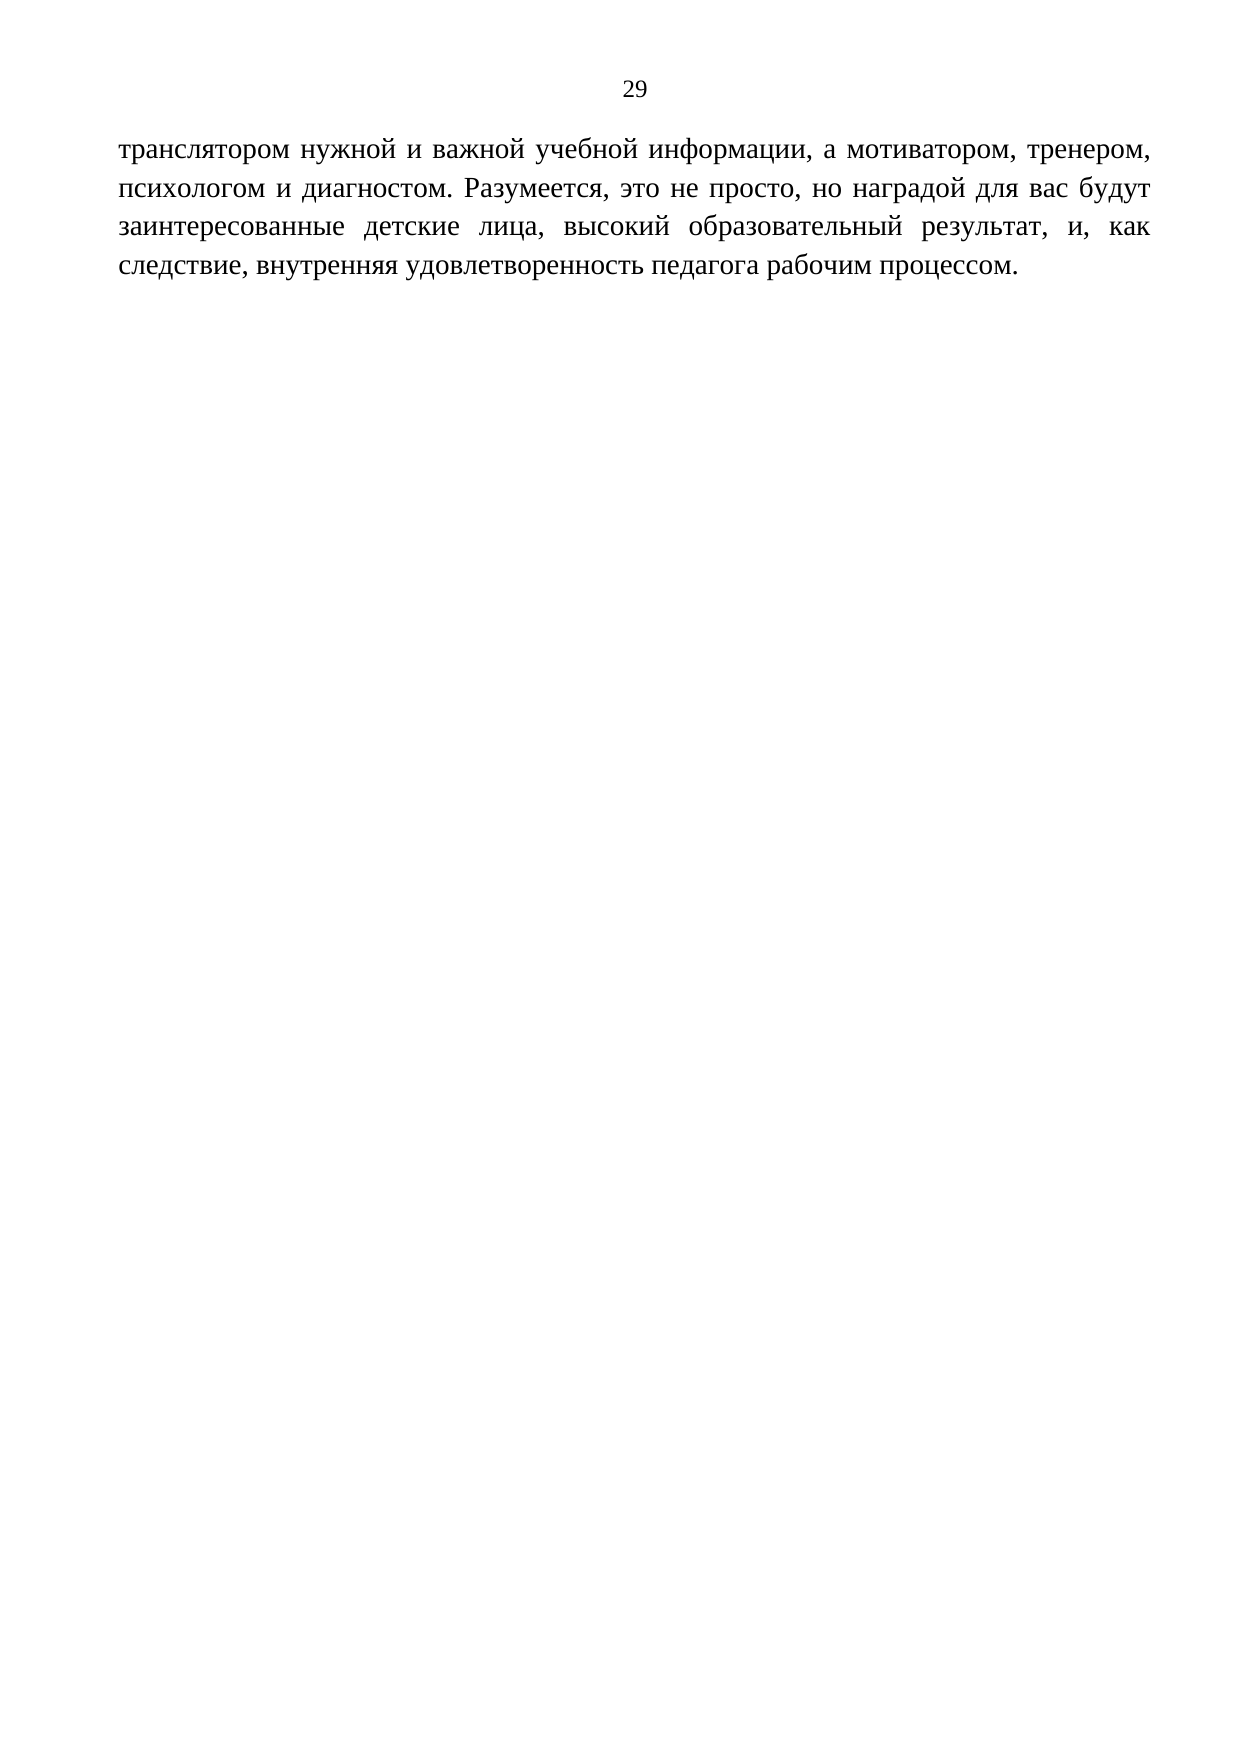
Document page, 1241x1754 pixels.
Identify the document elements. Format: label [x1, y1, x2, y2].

text [118, 131, 1152, 280]
